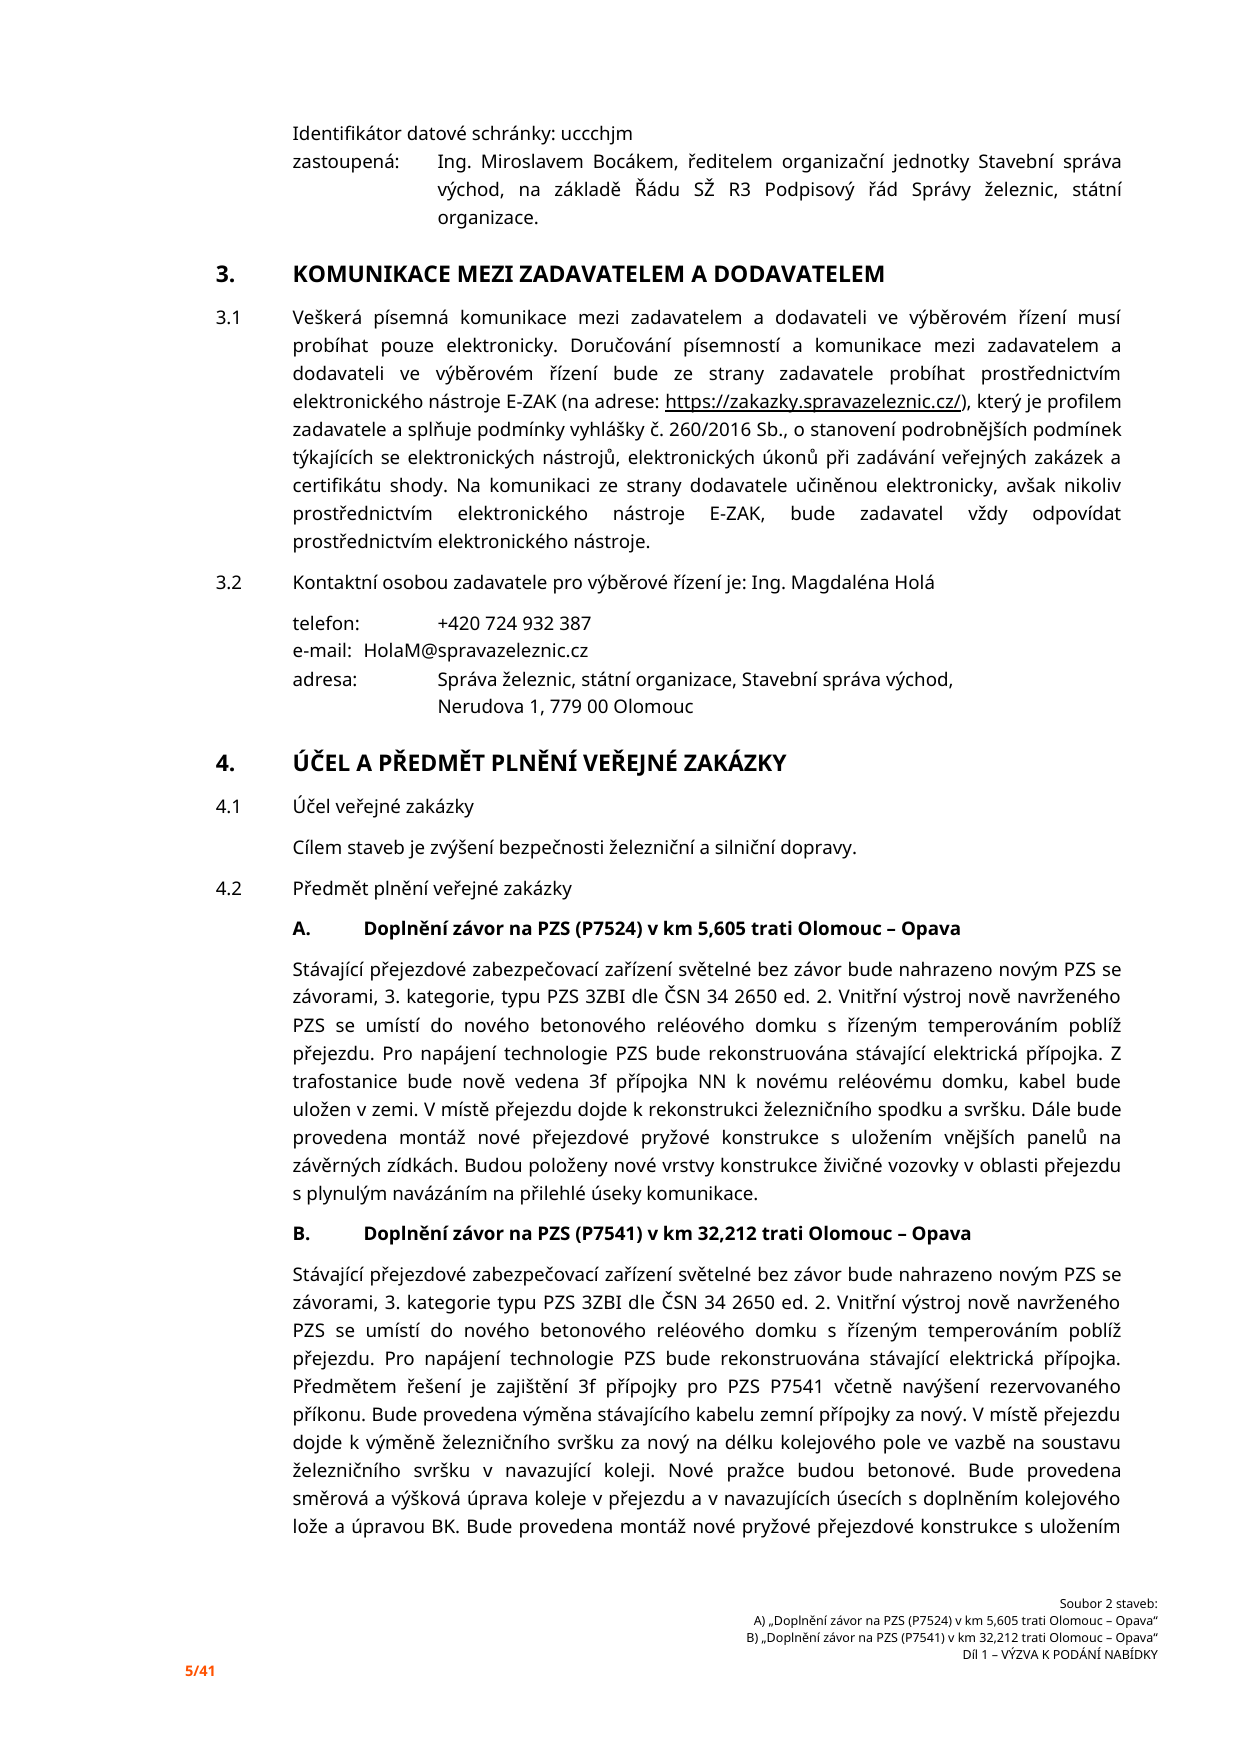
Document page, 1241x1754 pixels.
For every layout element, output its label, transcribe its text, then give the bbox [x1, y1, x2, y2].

text Stávající přejezdové zabezpečovací zařízení světelné bez závor bude nahrazeno novým PZS se závorami, 3. kategorie, typu PZS 3ZBI dle ČSN 34 2650 ed. 2. Vnitřní výstroj nově navrženého PZS se umístí do nového betonového reléového domku s řízeným temperováním poblíž přejezdu. Pro napájení technologie PZS bude rekonstruována stávající elektrická přípojka. Z trafostanice bude nově vedena 3f přípojka NN k novému reléovému domku, kabel bude uložen v zemi. V místě přejezdu dojde k rekonstrukci železničního spodku a svršku. Dále bude provedena montáž nové přejezdové pryžové konstrukce s uložením vnějších panelů na závěrných zídkách. Budou položeny nové vrstvy konstrukce živičné vozovky v oblasti přejezdu s plynulým navázáním na přilehlé úseky komunikace. [292, 956, 1122, 1206]
text A. Doplnění závor na PZS (P7524) v km 5,605 trati Olomouc – Opava [292, 915, 1122, 941]
text Kontaktní osobou zadavatele pro výběrové řízení je: Ing. Magdaléna Holá [216, 569, 1122, 595]
text e-mail: HolaM@spravazeleznic.cz [292, 638, 1122, 663]
text Veškerá písemná komunikace mezi zadavatelem a dodavateli ve výběrovém řízení musí probíhat pouze elektronicky. Doručování písemností a komunikace mezi zadavatelem a dodavateli ve výběrovém řízení bude ze strany zadavatele probíhat prostřednictvím elektronického nástroje E-ZAK (na adrese: https://zakazky.spravazeleznic.cz/), který je profilem zadavatele a splňuje podmínky vyhlášky č. 260/2016 Sb., o stanovení podrobnějších podmínek týkajících se elektronických nástrojů, elektronických úkonů při zadávání veřejných zakázek a certifikátu shody. Na komunikaci ze strany dodavatele učiněnou elektronicky, avšak nikoliv prostřednictvím elektronického nástroje E-ZAK, bude zadavatel vždy odpovídat prostřednictvím elektronického nástroje. [216, 304, 1122, 554]
text telefon: +420 724 932 387 [292, 610, 1122, 635]
text Předmět plnění veřejné zakázky [216, 875, 1122, 900]
text Cílem staveb je zvýšení bezpečnosti železniční a silniční dopravy. [292, 834, 1122, 860]
text B. Doplnění závor na PZS (P7541) v km 32,212 trati Olomouc – Opava [292, 1221, 1122, 1246]
text ÚČEL A PŘEDMĚT PLNĚNÍ VEŘEJNÉ ZAKÁZKY [216, 747, 1122, 778]
text KOMUNIKACE MEZI ZADAVATELEM a DODAVATELEM [216, 258, 1122, 289]
text adresa: Správa železnic, státní organizace, Stavební správa východ, [292, 666, 1122, 691]
text Identifikátor datové schránky: uccchjm [292, 121, 1122, 146]
text zastoupená: Ing. Miroslavem Bocákem, ředitelem organizační jednotky Stavební správa východ, na základě Řádu SŽ R3 Podpisový řád Správy železnic, státní organizace. [292, 149, 1122, 230]
text Účel veřejné zakázky [216, 794, 1122, 819]
text Nerudova 1, 779 00 Olomouc [437, 694, 1122, 719]
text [292, 1261, 1122, 1539]
